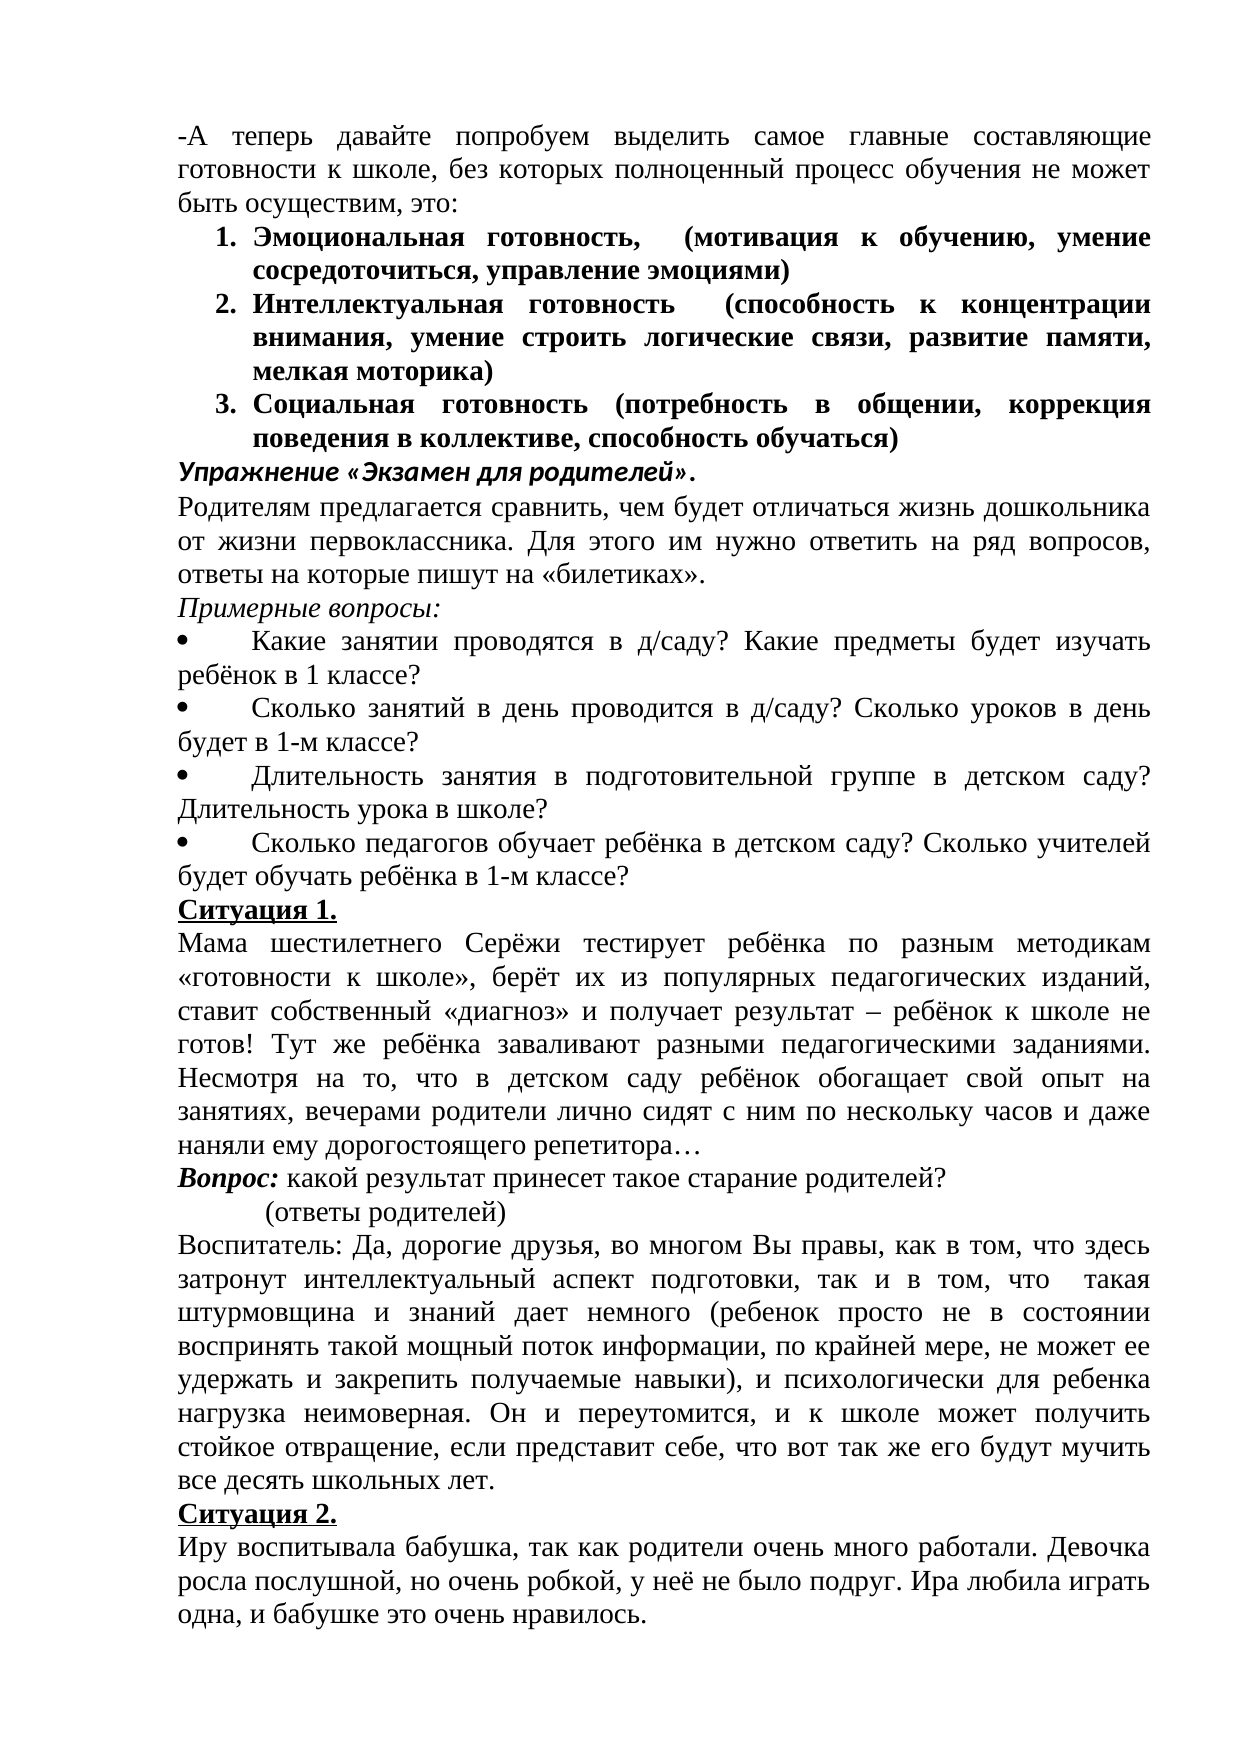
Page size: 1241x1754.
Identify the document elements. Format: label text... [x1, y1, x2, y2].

text Ситуация 1. [177, 892, 1152, 926]
list Социальная готовность (потребность в общении, коррекция поведения в коллективе, способность обучаться) [215, 386, 1152, 453]
text Вопрос: какой результат принесет такое старание родителей? [177, 1160, 1152, 1194]
text Родителям предлагается сравнить, чем будет отличаться жизнь дошкольника от жизни первоклассника. Для этого им нужно ответить на ряд вопросов, ответы на которые пишут на «билетиках». [177, 489, 1152, 590]
text -А теперь давайте попробуем выделить самое главные составляющие готовности к школе, без которых полноценный процесс обучения не может быть осуществим, это: [177, 118, 1152, 219]
text Воспитатель: Да, дорогие друзья, во многом Вы правы, как в том, что здесь затронут интеллектуальный аспект подготовки, так и в том, что такая штурмовщина и знаний дает немного (ребенок просто не в состоянии воспринять такой мощный поток информации, по крайней мере, не может ее удержать и закрепить получаемые навыки), и психологически для ребенка нагрузка неимоверная. Он и переутомится, и к школе может получить стойкое отвращение, если представит себе, что вот так же его будут мучить все десять школьных лет. [177, 1227, 1152, 1496]
list Сколько занятий в день проводится в д/саду? Сколько уроков в день будет в 1-м классе? [177, 691, 1152, 758]
list Длительность занятия в подготовительной группе в детском саду? Длительность урока в школе? [177, 758, 1152, 825]
text Ситуация 2. [177, 1496, 1152, 1529]
list Какие занятии проводятся в д/саду? Какие предметы будет изучать ребёнок в 1 классе? [177, 623, 1152, 691]
list Интеллектуальная готовность (способность к концентрации внимания, умение строить логические связи, развитие памяти, мелкая моторика) [215, 286, 1152, 386]
list Эмоциональная готовность, (мотивация к обучению, умение сосредоточиться, управление эмоциями) [215, 219, 1152, 286]
text Мама шестилетнего Серёжи тестирует ребёнка по разным методикам «готовности к школе», берёт их из популярных педагогических изданий, ставит собственный «диагноз» и получает результат – ребёнок к школе не готов! Тут же ребёнка заваливают разными педагогическими заданиями. Несмотря на то, что в детском саду ребёнок обогащает свой опыт на занятиях, вечерами родители лично сидят с ним по нескольку часов и даже наняли ему дорогостоящего репетитора… [177, 926, 1152, 1160]
list Сколько педагогов обучает ребёнка в детском саду? Сколько учителей будет обучать ребёнка в 1-м классе? [177, 825, 1152, 892]
text Упражнение «Экзамен для родителей». [177, 453, 1152, 489]
text Иру воспитывала бабушка, так как родители очень много работали. Девочка росла послушной, но очень робкой, у неё не было подруг. Ира любила играть одна, и бабушке это очень нравилось. [177, 1529, 1152, 1630]
text (ответы родителей) [177, 1194, 1152, 1227]
text Примерные вопросы: [177, 590, 1152, 623]
